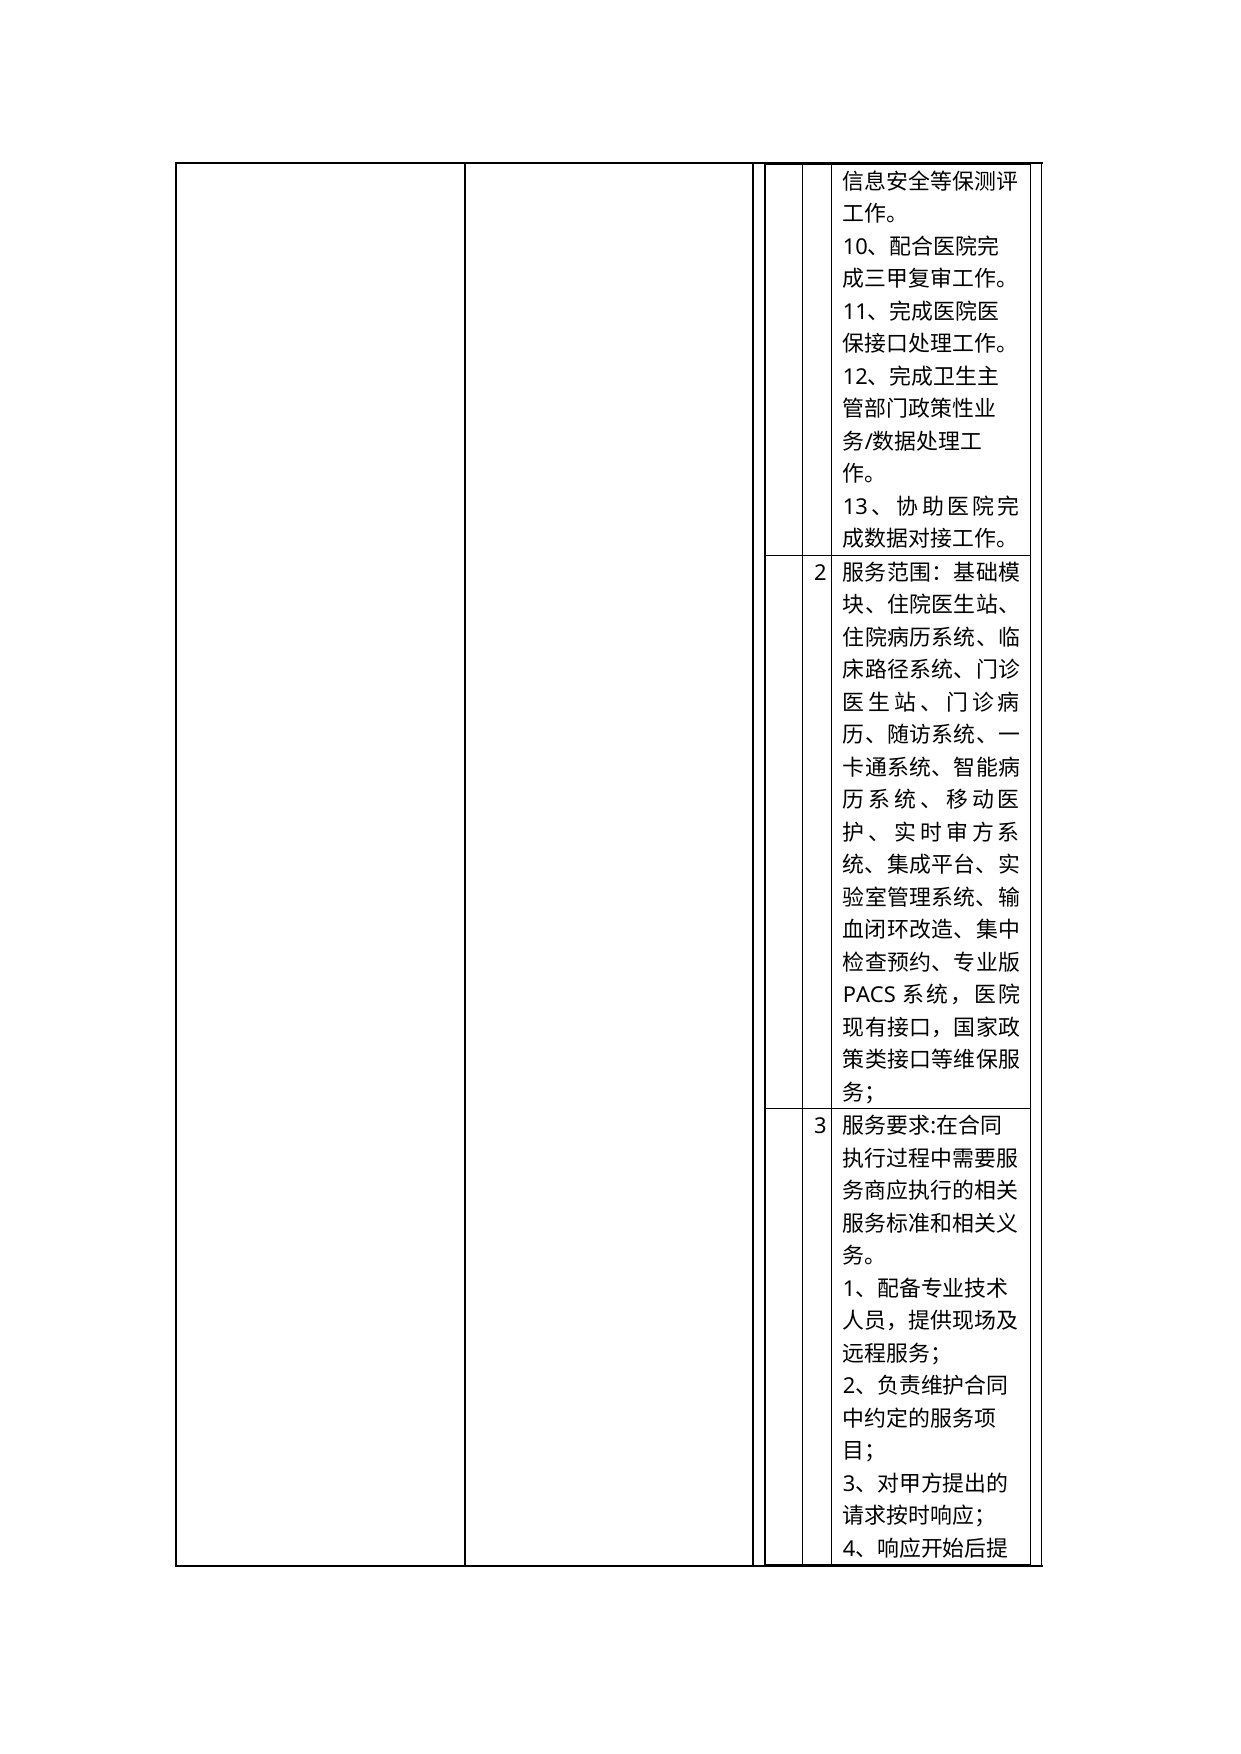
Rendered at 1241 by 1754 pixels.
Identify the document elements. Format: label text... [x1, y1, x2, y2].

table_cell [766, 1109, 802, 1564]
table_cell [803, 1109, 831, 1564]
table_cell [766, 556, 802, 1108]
table_cell [177, 164, 464, 1565]
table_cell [832, 165, 1030, 555]
table_cell 1 [466, 164, 752, 1565]
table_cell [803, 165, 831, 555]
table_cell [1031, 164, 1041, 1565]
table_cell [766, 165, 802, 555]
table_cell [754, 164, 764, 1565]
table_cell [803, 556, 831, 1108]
